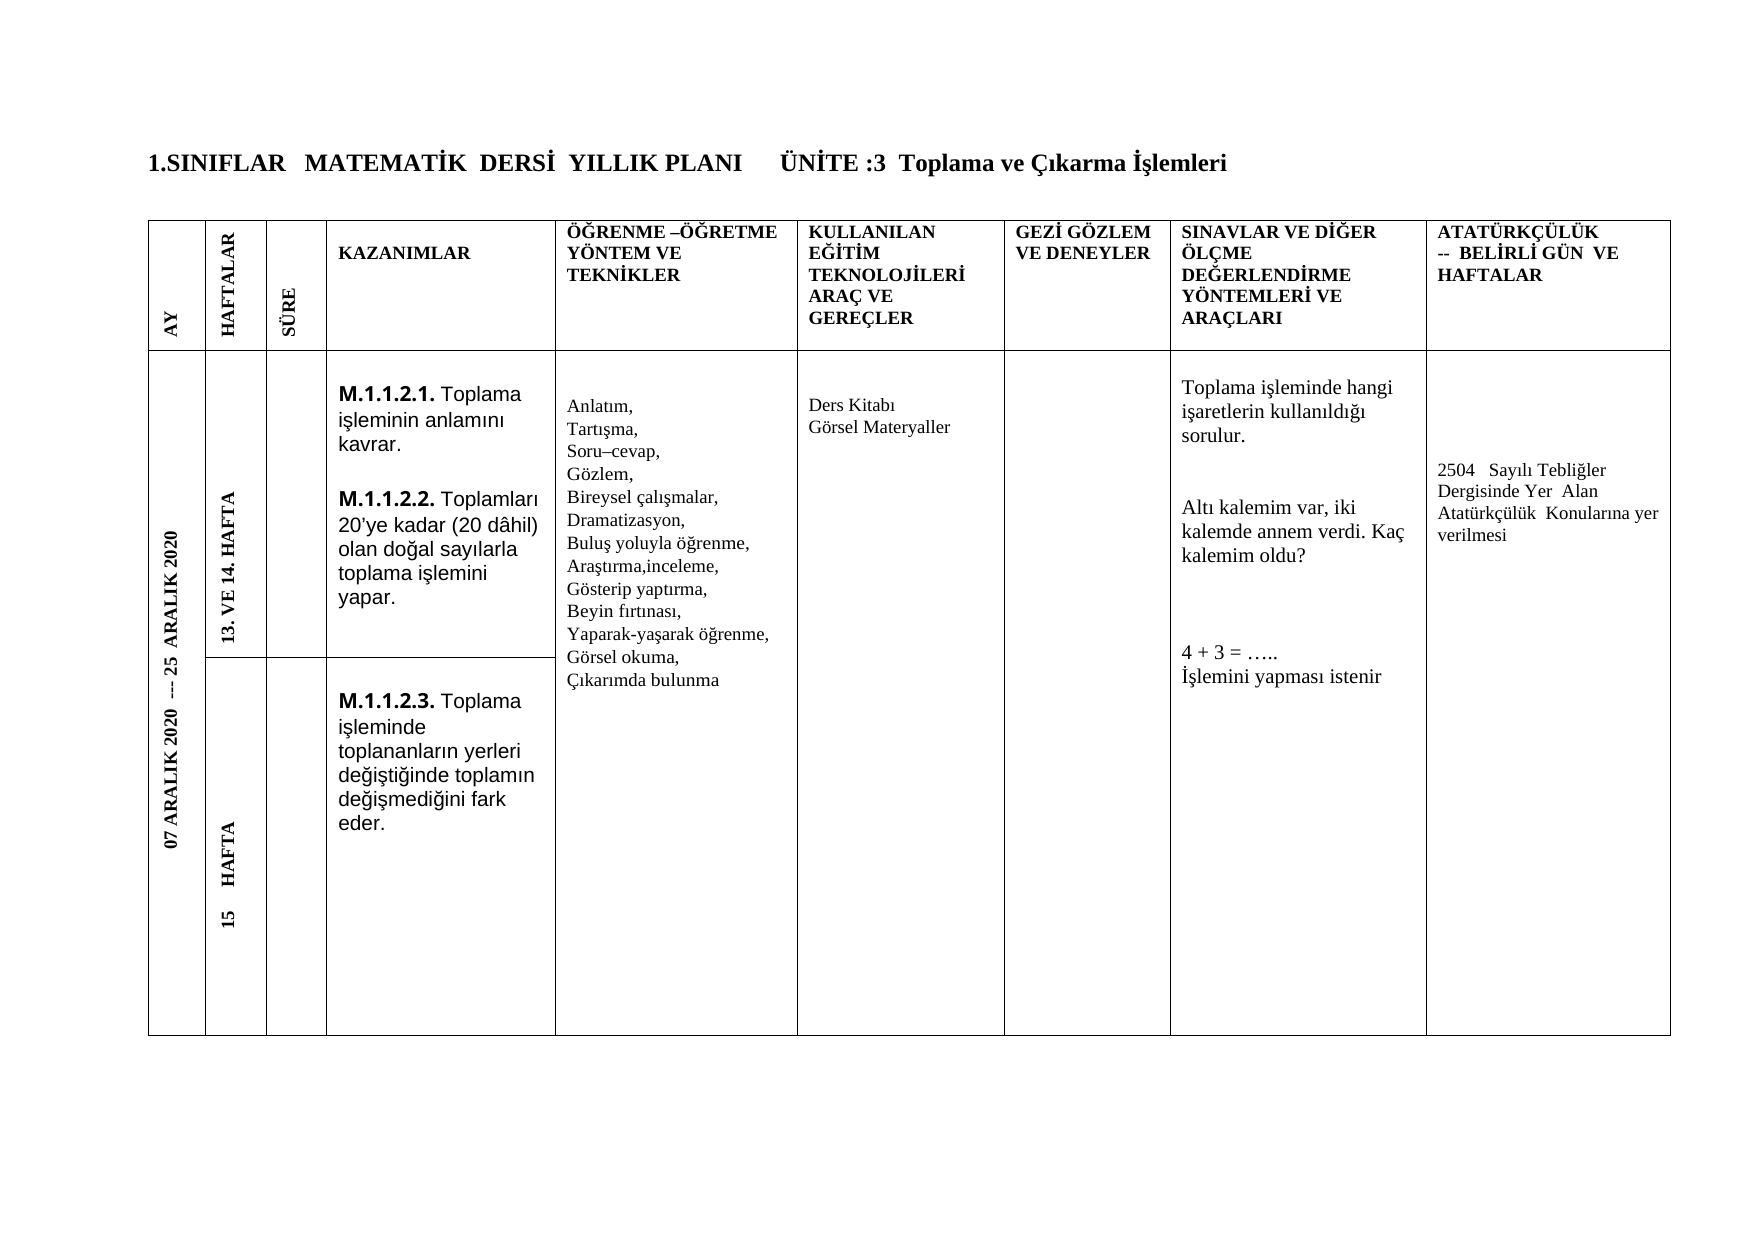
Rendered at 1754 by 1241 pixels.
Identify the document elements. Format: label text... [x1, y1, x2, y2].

table_header KULLANILAN EĞİTİM TEKNOLOJİLERİ ARAÇ VE GEREÇLER [798, 221, 1004, 350]
table_cell 15 HAFTA [206, 658, 266, 1035]
table_cell Ders Kitabı Görsel Materyaller [798, 351, 1004, 1035]
table_header GEZİ GÖZLEM VE DENEYLER [1005, 221, 1170, 350]
text 1.SINIFLAR MATEMATİK DERSİ YILLIK PLANI ÜNİTE :3 Toplama ve Çıkarma İşlemleri [148, 148, 1606, 176]
table_cell [267, 658, 326, 1035]
table_header ATATÜRKÇÜLÜK -- BELİRLİ GÜN VE HAFTALAR [1427, 221, 1670, 350]
table_header KAZANIMLAR [327, 221, 555, 350]
table_cell M.1.1.2.3. Toplama işleminde toplananların yerleri değiştiğinde toplamın değişmediğini fark eder. [327, 658, 555, 1035]
table_cell 07 ARALIK 2020 --- 25 ARALIK 2020 [149, 351, 205, 1035]
table_cell 2504 Sayılı Tebliğler Dergisinde Yer Alan Atatürkçülük Konularına yer verilmesi [1427, 351, 1670, 1035]
table_cell M.1.1.2.1. Toplama işleminin anlamını kavrar. M.1.1.2.2. Toplamları 20’ye kadar (20 dâhil) olan doğal sayılarla toplama işlemini yapar. [327, 351, 555, 657]
table_cell [267, 351, 326, 657]
table_header SÜRE [267, 221, 326, 350]
table_header AY [149, 221, 205, 350]
table_header HAFTALAR [206, 221, 266, 350]
table_header SINAVLAR VE DİĞER ÖLÇME DEĞERLENDİRME YÖNTEMLERİ VE ARAÇLARI [1171, 221, 1426, 350]
table_cell [1005, 351, 1170, 1035]
table_header ÖĞRENME –ÖĞRETME YÖNTEM VE TEKNİKLER [556, 221, 797, 350]
table_cell 13. VE 14. HAFTA [206, 351, 266, 657]
table_cell Toplama işleminde hangi işaretlerin kullanıldığı sorulur. Altı kalemim var, iki kalemde annem verdi. Kaç kalemim oldu? 4 + 3 = ….. İşlemini yapması istenir [1171, 351, 1426, 1035]
